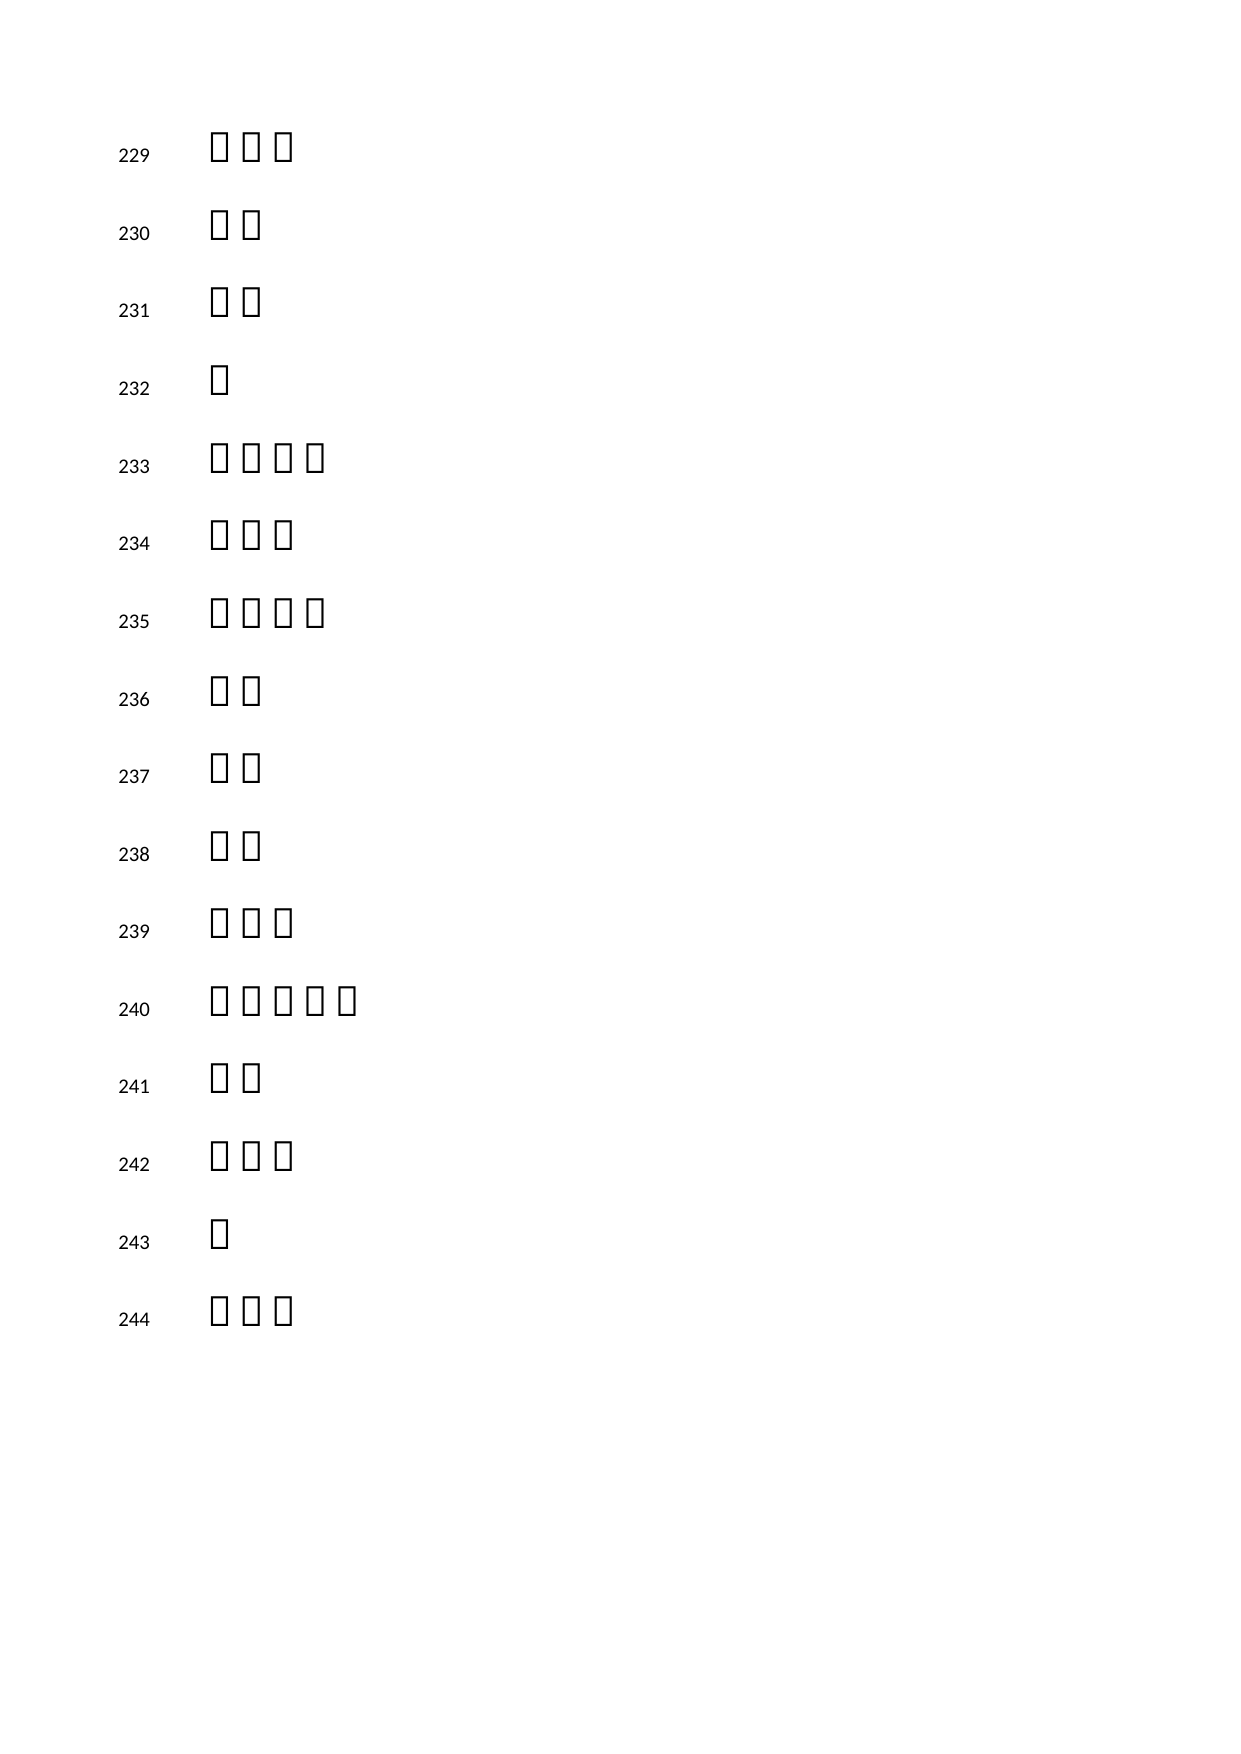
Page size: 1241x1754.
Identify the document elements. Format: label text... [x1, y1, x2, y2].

text 240 󱁊 󱀵 󱀧 󿯥 󱃅 [118, 972, 1122, 1028]
text 238 󱁟 󱂏 [118, 817, 1122, 873]
text 244 󱅹 󱅹 󱂊 [118, 1282, 1122, 1339]
text 235 󿯥 󱂏 󿯥 󱇷 [118, 584, 1122, 641]
text 237 󱀵 󱀞 [118, 739, 1122, 796]
text 236 󱇷 󱀵 [118, 661, 1122, 718]
text 231 󱁂 󱄦 [118, 273, 1122, 330]
text 230 󱀵 󱂓 [118, 196, 1122, 252]
text 243 󿯨 [118, 1204, 1122, 1261]
text 242 󱀵 󱁵 󱂓 [118, 1127, 1122, 1184]
text 233 󿯥 󱀡 󿯥 󱀻 [118, 428, 1122, 485]
text 239 󱁵 󱂃 󱀵 [118, 894, 1122, 951]
text 234 󱀜 󱀠 󱀵 [118, 506, 1122, 563]
text 229 󱀛 󱀻 󱂊 [118, 118, 1122, 175]
text 232 󿯨 [118, 351, 1122, 408]
text 241 󱂃 󱂃 [118, 1049, 1122, 1106]
